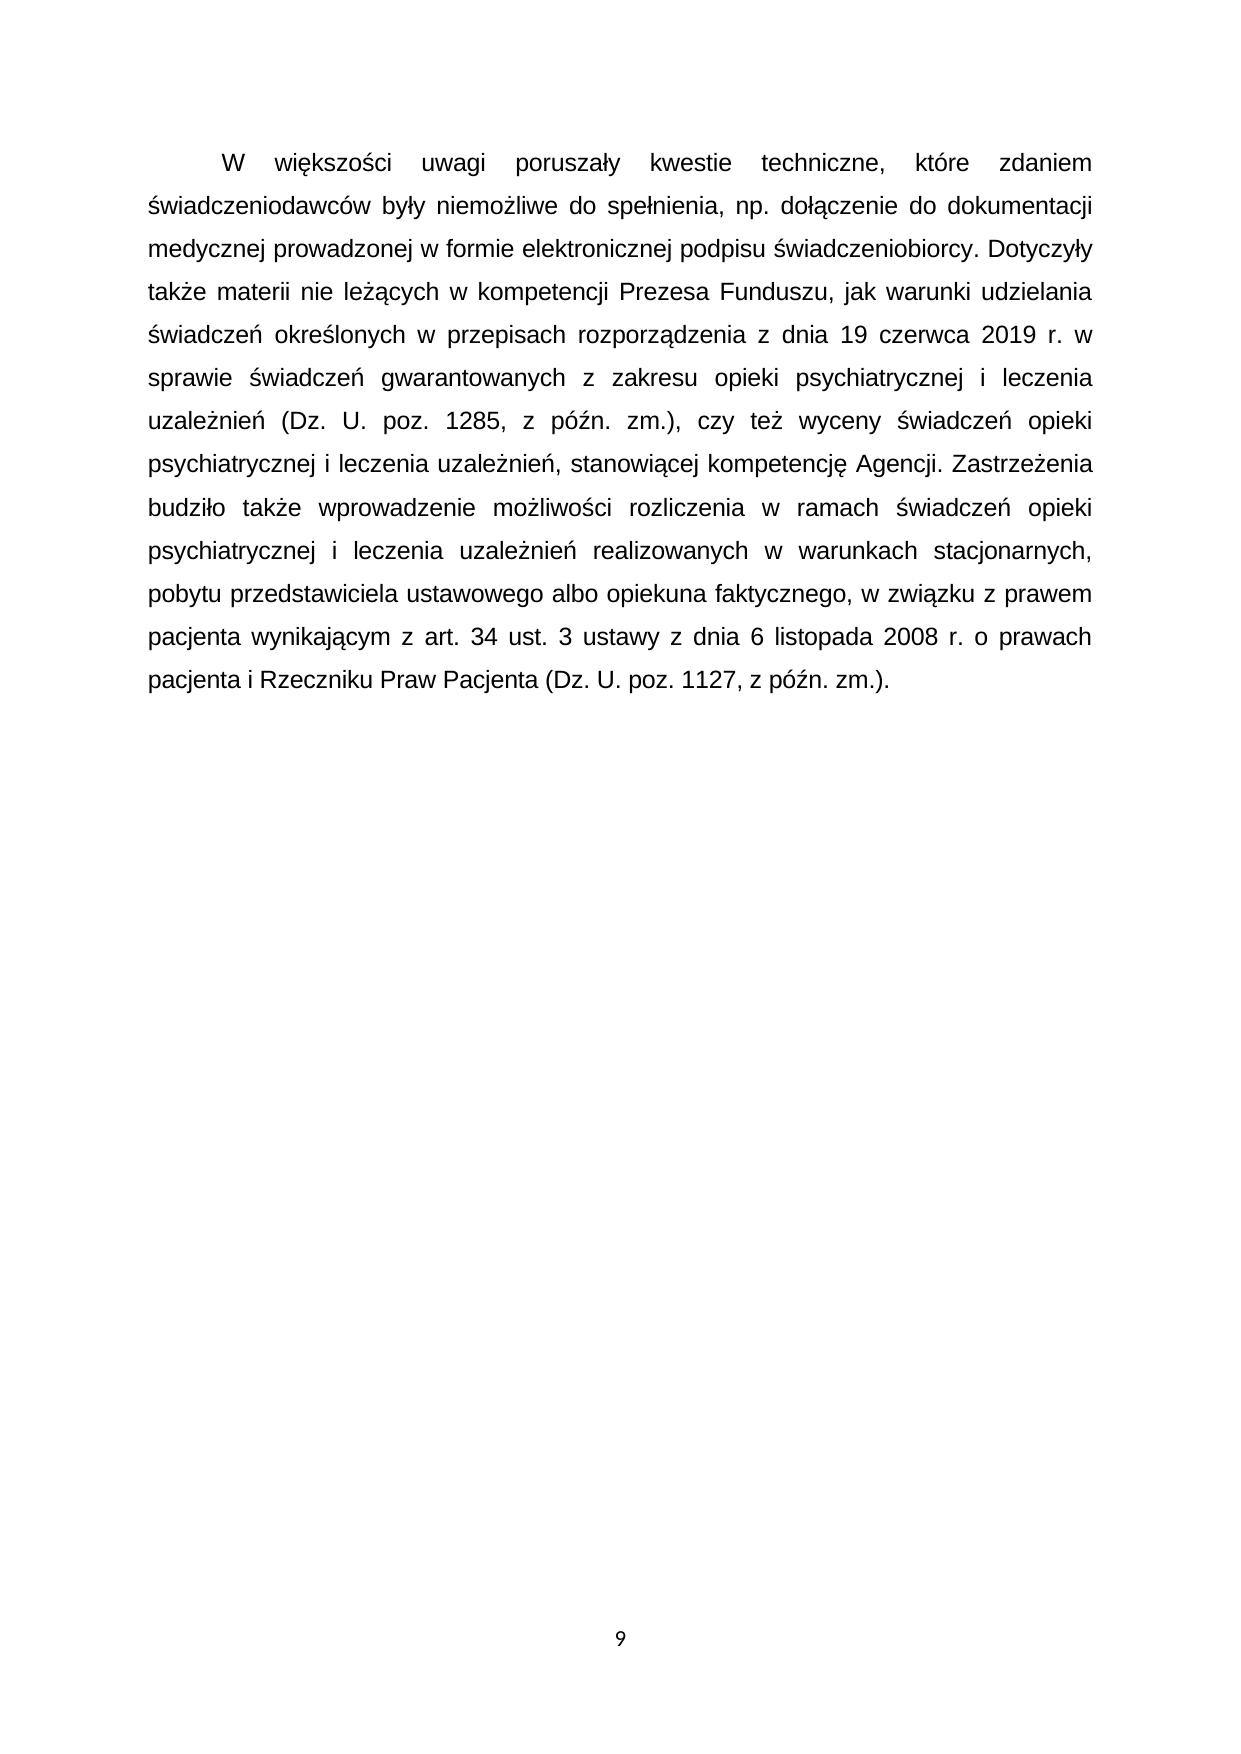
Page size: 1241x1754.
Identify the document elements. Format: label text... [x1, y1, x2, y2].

text W większości uwagi poruszały kwestie techniczne, które zdaniem świadczeniodawców były niemożliwe do spełnienia, np. dołączenie do dokumentacji medycznej prowadzonej w formie elektronicznej podpisu świadczeniobiorcy. Dotyczyły także materii nie leżących w kompetencji Prezesa Funduszu, jak warunki udzielania świadczeń określonych w przepisach rozporządzenia z dnia 19 czerwca 2019 r. w sprawie świadczeń gwarantowanych z zakresu opieki psychiatrycznej i leczenia uzależnień (Dz. U. poz. 1285, z późn. zm.), czy też wyceny świadczeń opieki psychiatrycznej i leczenia uzależnień, stanowiącej kompetencję Agencji. Zastrzeżenia budziło także wprowadzenie możliwości rozliczenia w ramach świadczeń opieki psychiatrycznej i leczenia uzależnień realizowanych w warunkach stacjonarnych, pobytu przedstawiciela ustawowego albo opiekuna faktycznego, w związku z prawem pacjenta wynikającym z art. 34 ust. 3 ustawy z dnia 6 listopada 2008 r. o prawach pacjenta i Rzeczniku Praw Pacjenta (Dz. U. poz. 1127, z późn. zm.). [148, 148, 1093, 694]
